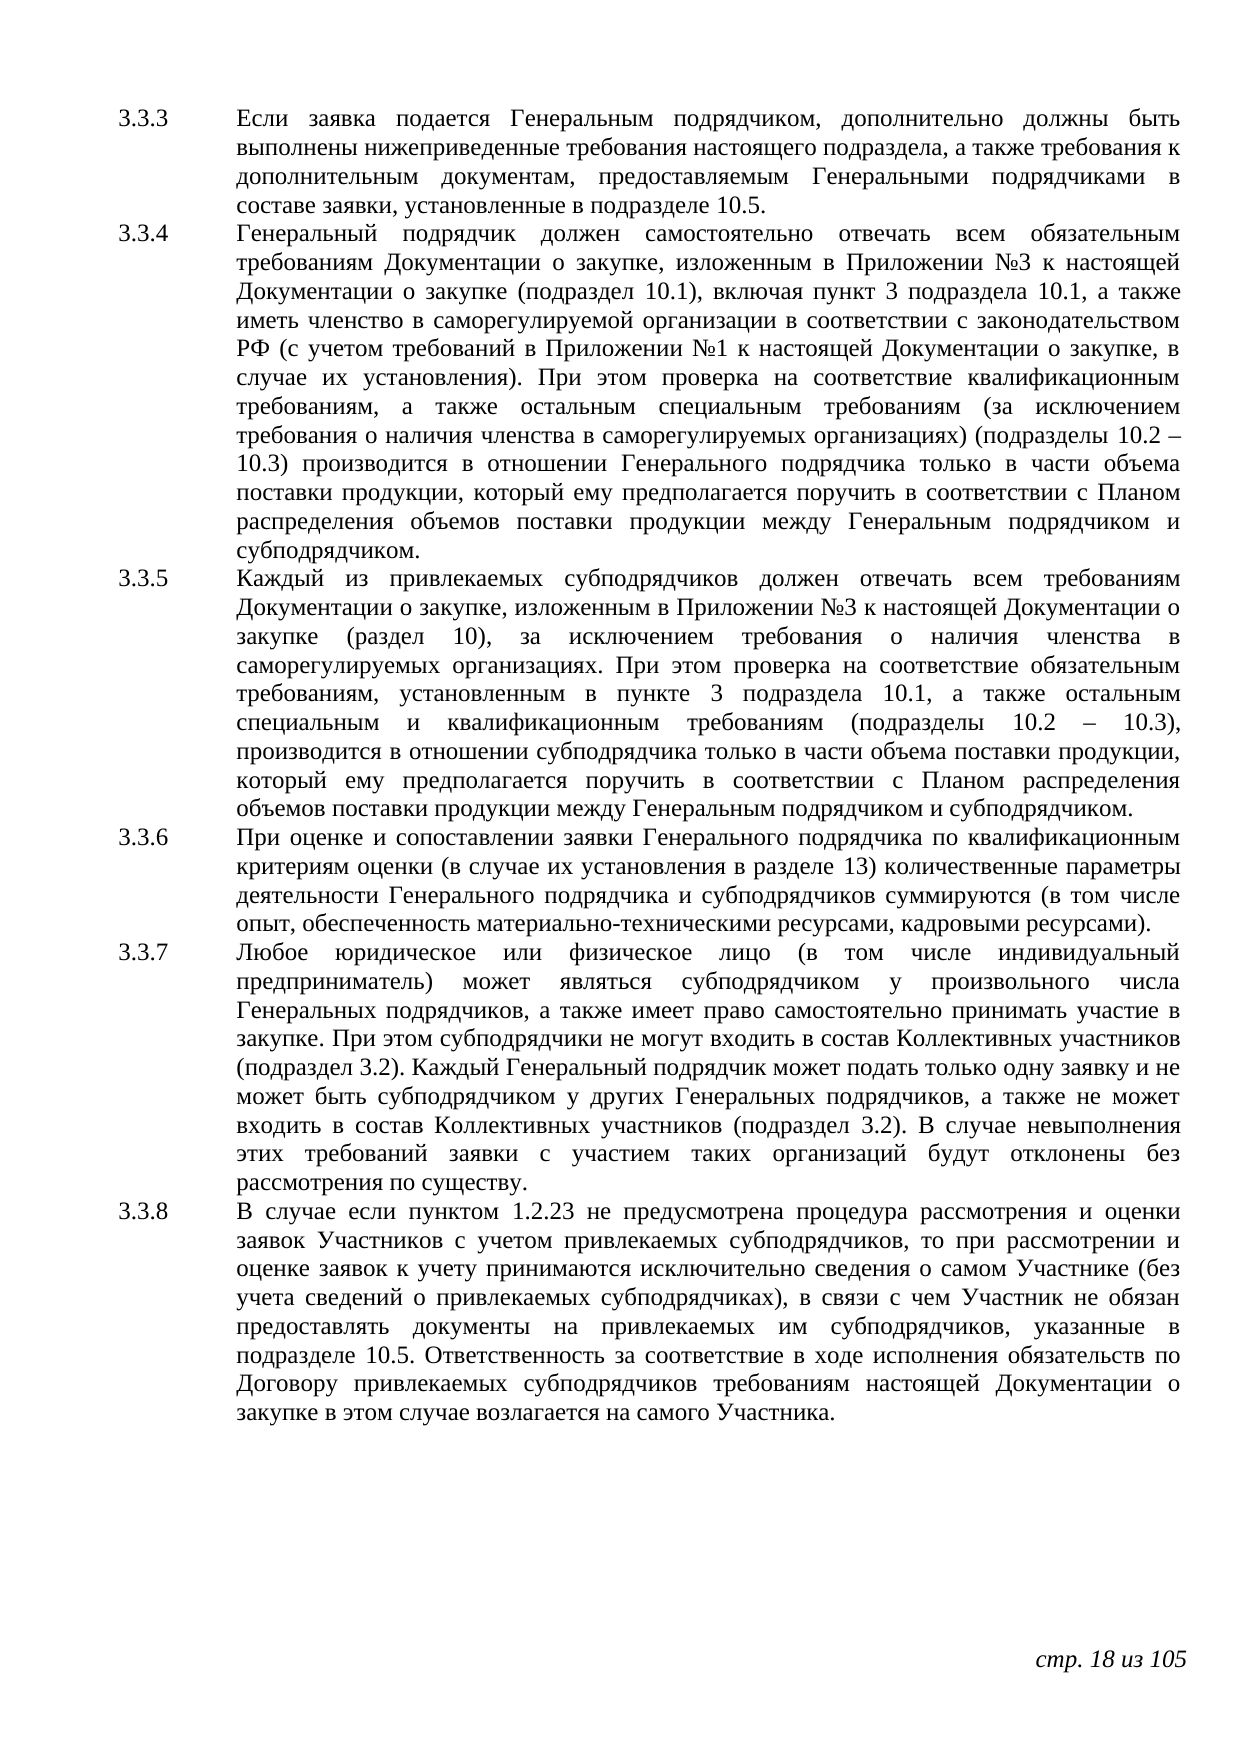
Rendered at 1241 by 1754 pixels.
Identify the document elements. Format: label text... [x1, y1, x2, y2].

text При оценке и сопоставлении заявки Генерального подрядчика по квалификационным критериям оценки (в случае их установления в разделе 13) количественные параметры деятельности Генерального подрядчика и субподрядчиков суммируются (в том числе опыт, обеспеченность материально-техническими ресурсами, кадровыми ресурсами). [118, 822, 1181, 937]
text Любое юридическое или физическое лицо (в том числе индивидуальный предприниматель) может являться субподрядчиком у произвольного числа Генеральных подрядчиков, а также имеет право самостоятельно принимать участие в закупке. При этом субподрядчики не могут входить в состав Коллективных участников (подраздел 3.2). Каждый Генеральный подрядчик может подать только одну заявку и не может быть субподрядчиком у других Генеральных подрядчиков, а также не может входить в состав Коллективных участников (подраздел 3.2). В случае невыполнения этих требований заявки с участием таких организаций будут отклонены без рассмотрения по существу. [118, 937, 1181, 1196]
text Если заявка подается Генеральным подрядчиком, дополнительно должны быть выполнены нижеприведенные требования настоящего подраздела, а также требования к дополнительным документам, предоставляемым Генеральными подрядчиками в составе заявки, установленные в подразделе 10.5. [118, 103, 1181, 218]
text Генеральный подрядчик должен самостоятельно отвечать всем обязательным требованиям Документации о закупке, изложенным в Приложении №3 к настоящей Документации о закупке (подраздел 10.1), включая пункт 3 подраздела 10.1, а также иметь членство в саморегулируемой организации в соответствии с законодательством РФ (с учетом требований в Приложении №1 к настоящей Документации о закупке, в случае их установления). При этом проверка на соответствие квалификационным требованиям, а также остальным специальным требованиям (за исключением требования о наличия членства в саморегулируемых организациях) (подразделы 10.2 – 10.3) производится в отношении Генерального подрядчика только в части объема поставки продукции, который ему предполагается поручить в соответствии с Планом распределения объемов поставки продукции между Генеральным подрядчиком и субподрядчиком. [118, 218, 1181, 563]
text Каждый из привлекаемых субподрядчиков должен отвечать всем требованиям Документации о закупке, изложенным в Приложении №3 к настоящей Документации о закупке (раздел 10), за исключением требования о наличия членства в саморегулируемых организациях. При этом проверка на соответствие обязательным требованиям, установленным в пункте 3 подраздела 10.1, а также остальным специальным и квалификационным требованиям (подразделы 10.2 – 10.3), производится в отношении субподрядчика только в части объема поставки продукции, который ему предполагается поручить в соответствии с Планом распределения объемов поставки продукции между Генеральным подрядчиком и субподрядчиком. [118, 563, 1181, 822]
text В случае если пунктом 1.2.23 не предусмотрена процедура рассмотрения и оценки заявок Участников с учетом привлекаемых субподрядчиков, то при рассмотрении и оценке заявок к учету принимаются исключительно сведения о самом Участнике (без учета сведений о привлекаемых субподрядчиках), в связи с чем Участник не обязан предоставлять документы на привлекаемых им субподрядчиков, указанные в подразделе 10.5. Ответственность за соответствие в ходе исполнения обязательств по Договору привлекаемых субподрядчиков требованиям настоящей Документации о закупке в этом случае возлагается на самого Участника. [118, 1196, 1181, 1426]
